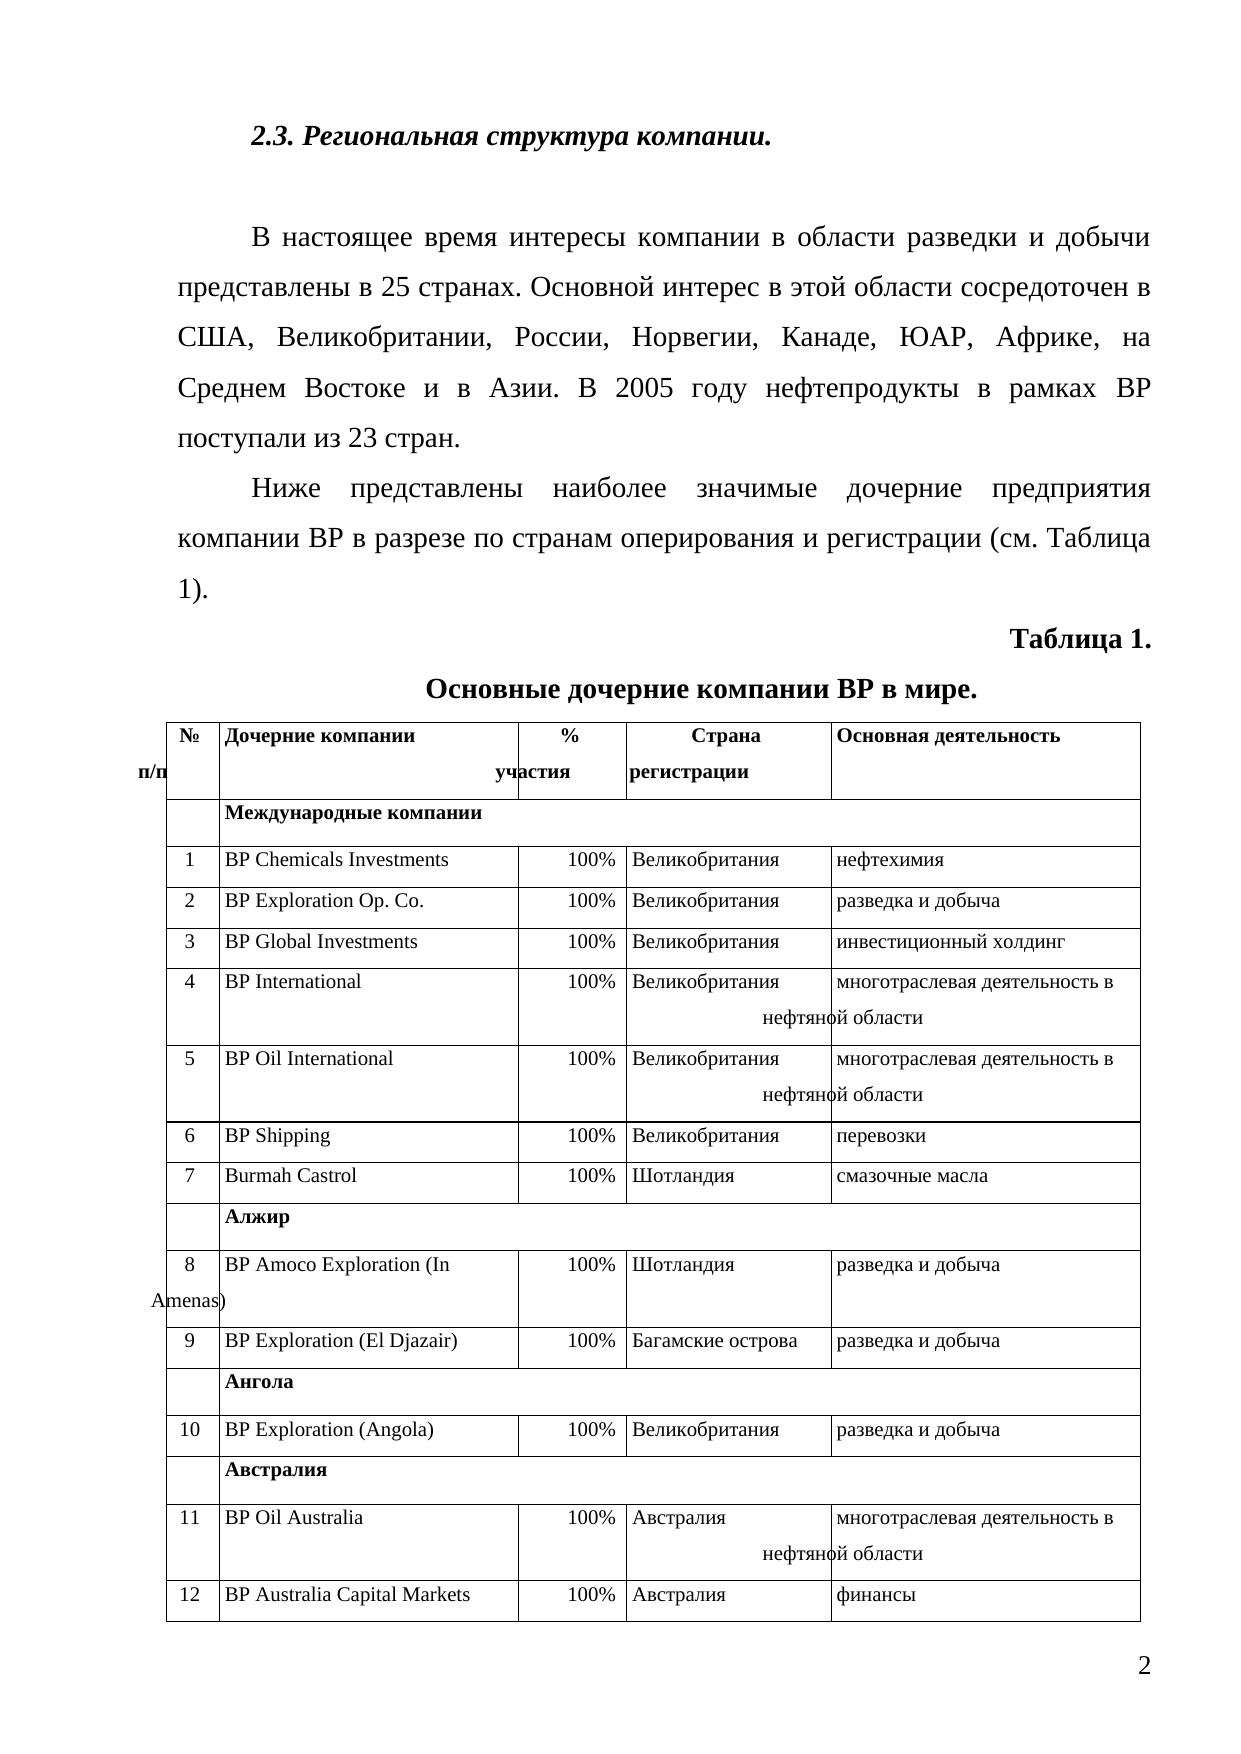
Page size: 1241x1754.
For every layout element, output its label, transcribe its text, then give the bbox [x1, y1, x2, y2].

table_cell 4 [167, 969, 219, 1045]
text Основные дочерние компании BP в мире. [177, 672, 1152, 705]
table_cell [167, 1457, 219, 1504]
table_cell разведка и добыча [832, 888, 1140, 927]
table_cell многотраслевая деятельность в нефтяной области [832, 969, 1140, 1045]
table_cell BP Oil International [220, 1046, 518, 1121]
table_cell Burmah Castrol [220, 1163, 518, 1203]
table_cell 2 [167, 888, 219, 927]
table_cell Австралия [627, 1581, 831, 1621]
table_cell 5 [167, 1046, 219, 1121]
table_cell 7 [167, 1163, 219, 1203]
table_cell 100% [519, 969, 626, 1045]
table_cell [167, 1369, 219, 1415]
table_cell BP Exploration (El Djazair) [220, 1328, 518, 1368]
table_cell 100% [519, 888, 626, 927]
table_header % участия [519, 723, 626, 798]
text В настоящее время интересы компании в области разведки и добычи представлены в 25 странах. Основной интерес в этой области сосредоточен в США, Великобритании, России, Норвегии, Канаде, ЮАР, Африке, на Среднем Востоке и в Азии. В 2005 году нефтепродукты в рамках BP поступали из 23 стран. [177, 219, 1152, 453]
table_cell 8 [167, 1251, 219, 1327]
table_cell 1 [167, 847, 219, 887]
table_cell 6 [167, 1123, 219, 1162]
table_cell перевозки [832, 1123, 1140, 1162]
table_cell Ангола [220, 1369, 1140, 1415]
table_cell Шотландия [627, 1251, 831, 1327]
table_cell BP International [220, 969, 518, 1045]
table_cell 100% [519, 847, 626, 887]
table_cell инвестиционный холдинг [832, 929, 1140, 968]
subtitle 2.3. Региональная структура компании. [177, 118, 1152, 152]
table_cell 100% [519, 1251, 626, 1327]
table_cell смазочные масла [832, 1163, 1140, 1203]
text Таблица 1. [177, 621, 1152, 655]
table_cell BP Amoco Exploration (In Amenas) [220, 1251, 518, 1327]
table_cell 11 [167, 1505, 219, 1580]
table_cell BP Global Investments [220, 929, 518, 968]
table_cell 9 [167, 1328, 219, 1368]
table_cell 100% [519, 929, 626, 968]
table_header № п/п [167, 723, 219, 798]
table_cell разведка и добыча [832, 1328, 1140, 1368]
table_cell Великобритания [627, 847, 831, 887]
table_header Дочерние компании [220, 723, 518, 798]
table_cell разведка и добыча [832, 1251, 1140, 1327]
table_cell BP Exploration Op. Co. [220, 888, 518, 927]
table_cell [167, 1204, 219, 1250]
table_cell BP Oil Australia [220, 1505, 518, 1580]
table_cell Шотландия [627, 1163, 831, 1203]
table_cell BP Shipping [220, 1123, 518, 1162]
table_cell 100% [519, 1123, 626, 1162]
table_cell [167, 800, 219, 846]
table_cell BP Chemicals Investments [220, 847, 518, 887]
table_cell финансы [832, 1581, 1140, 1621]
table_cell Багамские острова [627, 1328, 831, 1368]
table_cell 100% [519, 1505, 626, 1580]
table_cell Великобритания [627, 929, 831, 968]
table_cell Великобритания [627, 1416, 831, 1456]
table_cell нефтехимия [832, 847, 1140, 887]
table_cell 100% [519, 1046, 626, 1121]
table_cell Великобритания [627, 969, 831, 1045]
table_header Основная деятельность [832, 723, 1140, 798]
table_cell разведка и добыча [832, 1416, 1140, 1456]
table_cell BP Exploration (Angola) [220, 1416, 518, 1456]
table_cell Великобритания [627, 1123, 831, 1162]
table_cell 10 [167, 1416, 219, 1456]
table_cell Великобритания [627, 1046, 831, 1121]
table_cell многотраслевая деятельность в нефтяной области [832, 1046, 1140, 1121]
table_cell Австралия [220, 1457, 1140, 1504]
table_cell 100% [519, 1581, 626, 1621]
table_header Страна регистрации [627, 723, 831, 798]
table_cell многотраслевая деятельность в нефтяной области [832, 1505, 1140, 1580]
table_cell Международные компании [220, 800, 1140, 846]
table_cell Великобритания [627, 888, 831, 927]
table_cell Австралия [627, 1505, 831, 1580]
table_cell 100% [519, 1163, 626, 1203]
table_cell 12 [167, 1581, 219, 1621]
table_cell Алжир [220, 1204, 1140, 1250]
table_cell 100% [519, 1416, 626, 1456]
table_cell BP Australia Capital Markets [220, 1581, 518, 1621]
table_cell 3 [167, 929, 219, 968]
table_cell 100% [519, 1328, 626, 1368]
text Ниже представлены наиболее значимые дочерние предприятия компании BP в разрезе по странам оперирования и регистрации (см. Таблица 1). [177, 470, 1152, 604]
